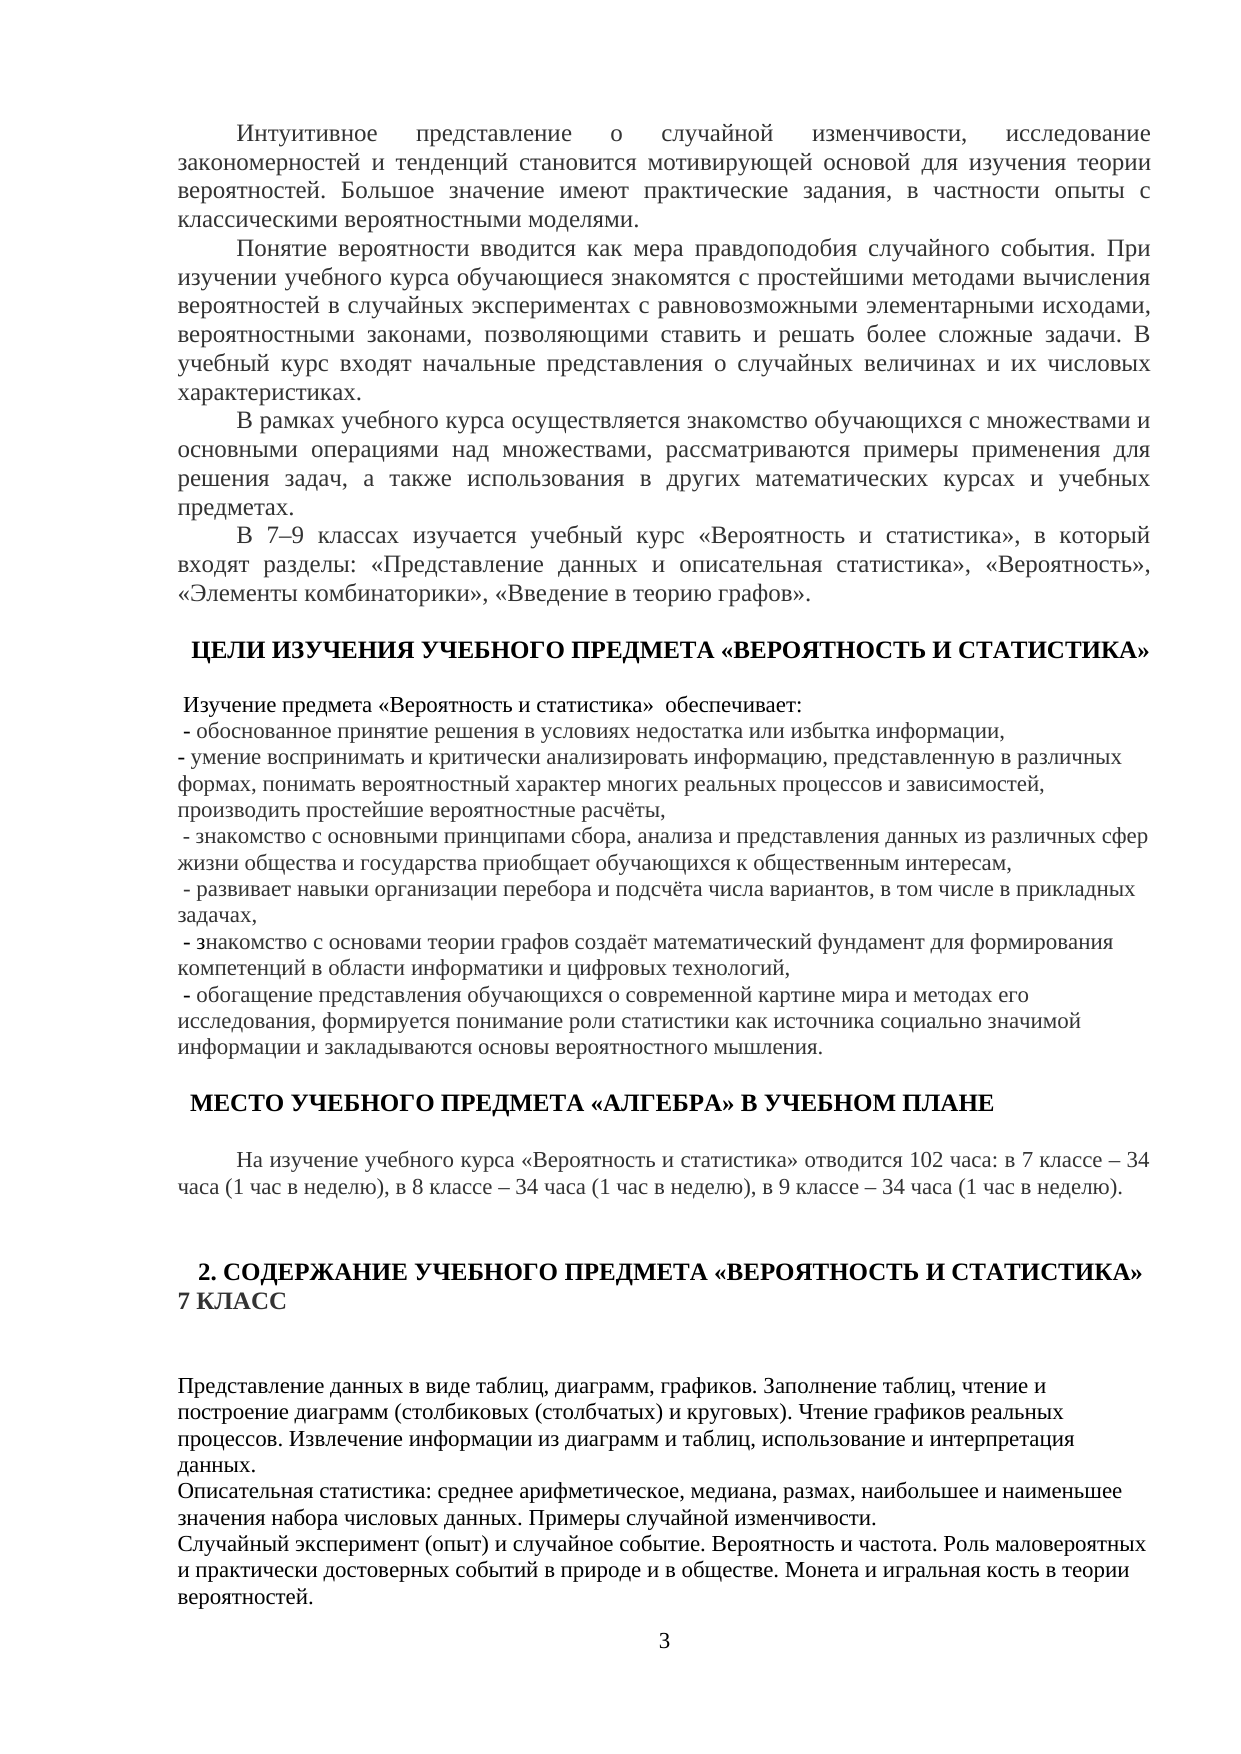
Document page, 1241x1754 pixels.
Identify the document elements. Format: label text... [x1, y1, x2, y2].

text ЦЕЛИ ИЗУЧЕНИЯ УЧЕБНОГО ПРЕДМЕТА «ВЕРОЯТНОСТЬ И СТАТИСТИКА» [190, 636, 1152, 664]
text - обогащение представления обучающихся о современной картине мира и методах его исследования, формируется понимание роли статистики как источника социально значимой информации и закладываются основы вероятностного мышления. [177, 981, 1152, 1060]
text Представление данных в виде таблиц, диаграмм, графиков. Заполнение таблиц, чтение и построение диаграмм (столбиковых (столбчатых) и круговых). Чтение графиков реальных процессов. Извлечение информации из диаграмм и таблиц, использование и интерпретация данных. [177, 1372, 1152, 1477]
text 7 КЛАСС [177, 1286, 1152, 1314]
text МЕСТО УЧЕБНОГО ПРЕДМЕТА «АЛГЕБРА» В УЧЕБНОМ ПЛАНЕ [190, 1088, 1152, 1117]
text Интуитивное представление о случайной изменчивости, исследование закономерностей и тенденций становится мотивирующей основой для изучения теории вероятностей. Большое значение имеют практические задания, в частности опыты с классическими вероятностными моделями. [177, 118, 1152, 233]
text В рамках учебного курса осуществляется знакомство обучающихся с множествами и основными операциями над множествами, рассматриваются примеры применения для решения задач, а также использования в других математических курсах и учебных предметах. [177, 406, 1152, 521]
text Случайный эксперимент (опыт) и случайное событие. Вероятность и частота. Роль маловероятных и практически достоверных событий в природе и в обществе. Монета и игральная кость в теории вероятностей. [177, 1530, 1152, 1609]
text Понятие вероятности вводится как мера правдоподобия случайного события. При изучении учебного курса обучающиеся знакомятся с простейшими методами вычисления вероятностей в случайных экспериментах с равновозможными элементарными исходами, вероятностными законами, позволяющими ставить и решать более сложные задачи. В учебный курс входят начальные представления о случайных величинах и их числовых характеристиках. [177, 233, 1152, 406]
text 2. СОДЕРЖАНИЕ УЧЕБНОГО ПРЕДМЕТА «ВЕРОЯТНОСТЬ И СТАТИСТИКА» [190, 1257, 1152, 1286]
text Изучение предмета «Вероятность и статистика» обеспечивает: [177, 691, 1152, 717]
text - умение воспринимать и критически анализировать информацию, представленную в различных формах, понимать вероятностный характер многих реальных процессов и зависимостей, производить простейшие вероятностные расчёты, [177, 743, 1152, 822]
text - обоснованное принятие решения в условиях недостатка или избытка информации, [177, 717, 1152, 743]
text - развивает навыки организации перебора и подсчёта числа вариантов, в том числе в прикладных задачах, [177, 875, 1152, 928]
text Описательная статистика: среднее арифметическое, медиана, размах, наибольшее и наименьшее значения набора числовых данных. Примеры случайной изменчивости. [177, 1477, 1152, 1530]
text - знакомство с основными принципами сбора, анализа и представления данных из различных сфер жизни общества и государства приобщает обучающихся к общественным интересам, [177, 822, 1152, 875]
text На изучение учебного курса «Вероятность и статистика» отводится 102 часа: в 7 классе – 34 часа (1 час в неделю), в 8 классе – 34 часа (1 час в неделю), в 9 классе – 34 часа (1 час в неделю).‌ [177, 1146, 1152, 1199]
text В 7–9 классах изучается учебный курс «Вероятность и статистика», в который входят разделы: «Представление данных и описательная статистика», «Вероятность», «Элементы комбинаторики», «Введение в теорию графов». [177, 521, 1152, 607]
text - знакомство с основами теории графов создаёт математический фундамент для формирования компетенций в области информатики и цифровых технологий, [177, 928, 1152, 981]
